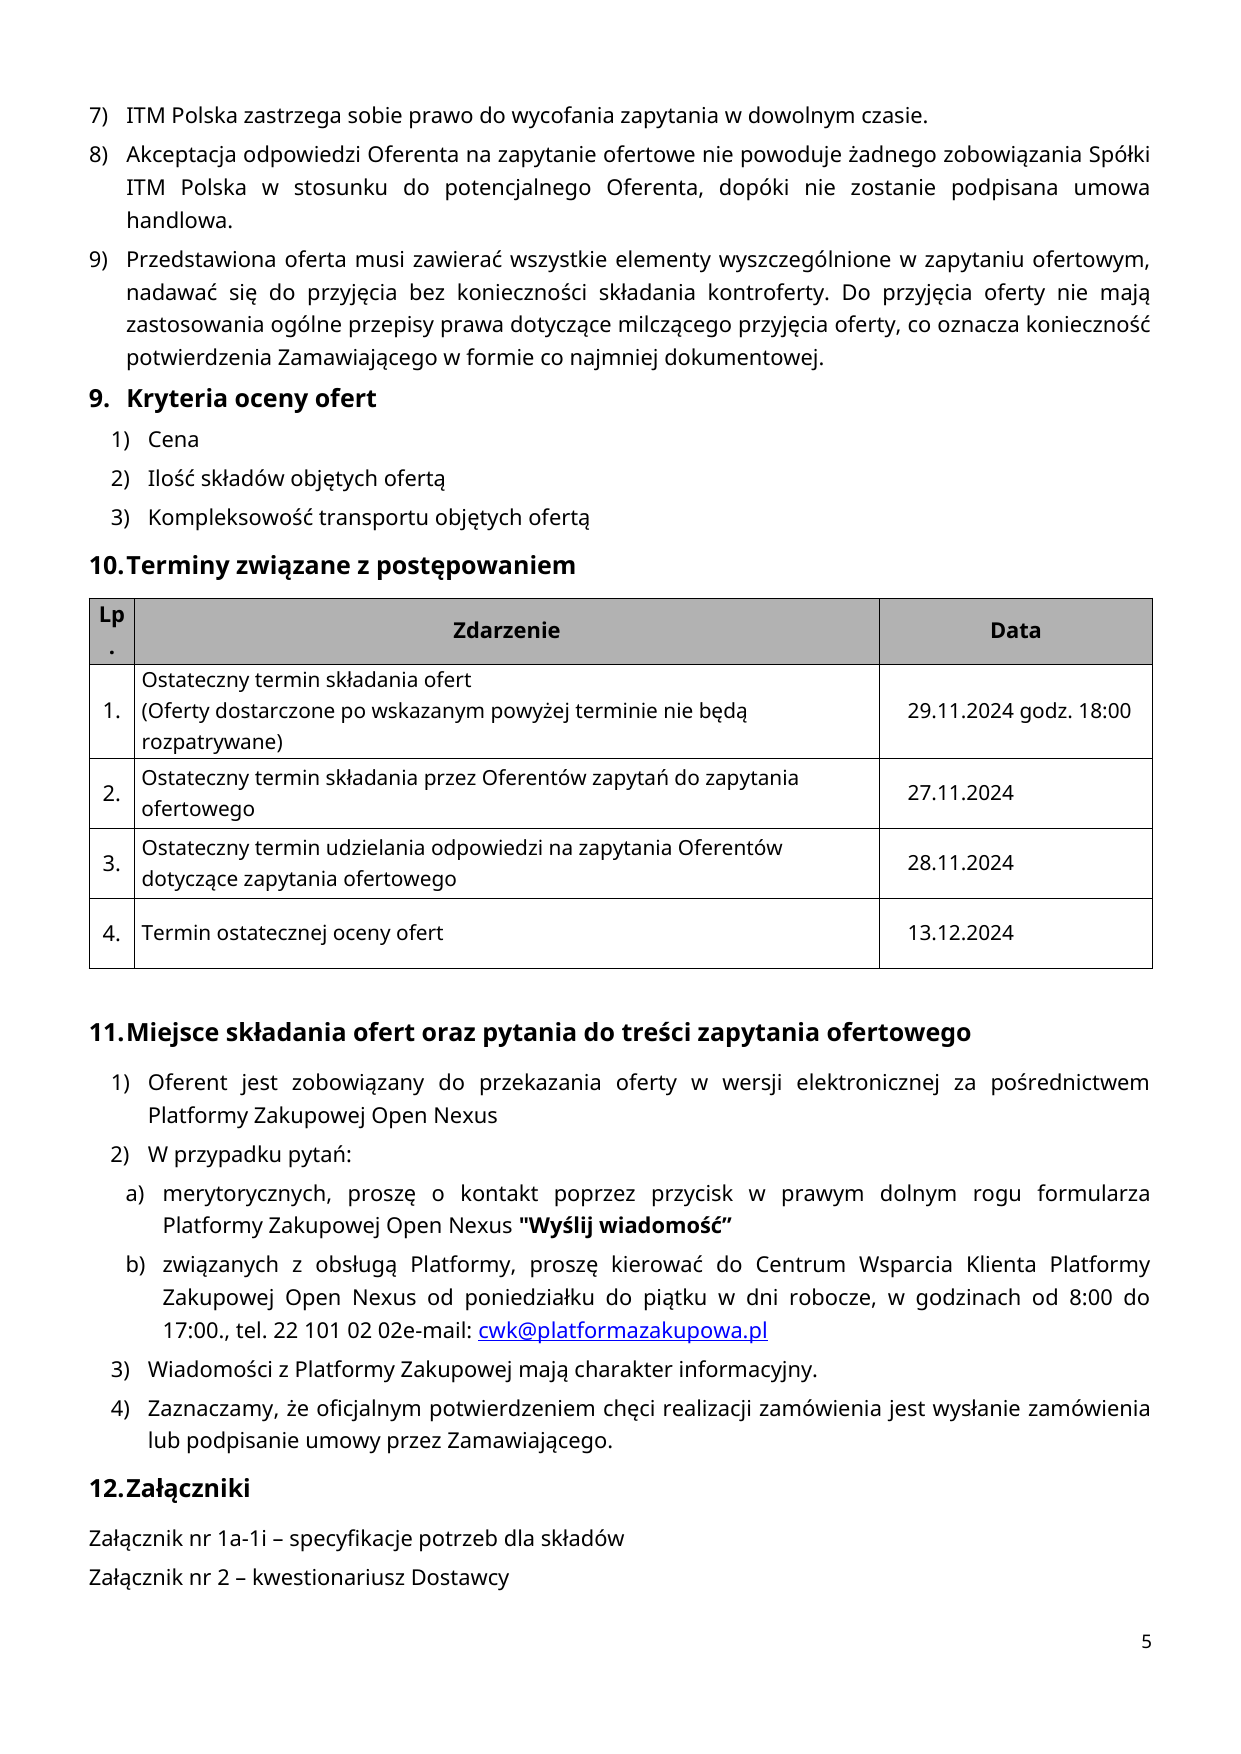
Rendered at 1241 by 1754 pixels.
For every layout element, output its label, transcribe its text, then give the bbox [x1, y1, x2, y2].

list Akceptacja odpowiedzi Oferenta na zapytanie ofertowe nie powoduje żadnego zobowiązania Spółki ITM Polska w stosunku do potencjalnego Oferenta, dopóki nie zostanie podpisana umowa handlowa. [89, 139, 1152, 234]
table_cell 2. [90, 759, 134, 828]
list związanych z obsługą Platformy, proszę kierować do Centrum Wsparcia Klienta Platformy Zakupowej Open Nexus od poniedziałku do piątku w dni robocze, w godzinach od 8:00 do 17:00., tel. 22 101 02 02e-mail: cwk@platformazakupowa.pl [125, 1249, 1152, 1344]
list Załączniki [89, 1470, 1152, 1504]
list ITM Polska zastrzega sobie prawo do wycofania zapytania w dowolnym czasie. [89, 100, 1152, 130]
table_cell 13.12.2024 [880, 899, 1152, 968]
list Terminy związane z postępowaniem [89, 548, 1152, 582]
list Oferent jest zobowiązany do przekazania oferty w wersji elektronicznej za pośrednictwem Platformy Zakupowej Open Nexus [111, 1067, 1152, 1129]
list W przypadku pytań: [110, 1138, 1152, 1168]
table_cell 27.11.2024 [880, 759, 1152, 828]
table_cell 28.11.2024 [880, 829, 1152, 898]
text Załącznik nr 2 – kwestionariusz Dostawcy [89, 1562, 1152, 1592]
table_cell Ostateczny termin składania ofert (Oferty dostarczone po wskazanym powyżej terminie nie będą rozpatrywane) [135, 665, 879, 758]
list Miejsce składania ofert oraz pytania do treści zapytania ofertowego [89, 1014, 1152, 1048]
table_cell Ostateczny termin składania przez Oferentów zapytań do zapytania ofertowego [135, 759, 879, 828]
list Zaznaczamy, że oficjalnym potwierdzeniem chęci realizacji zamówienia jest wysłanie zamówienia lub podpisanie umowy przez Zamawiającego. [111, 1392, 1152, 1455]
table_cell 29.11.2024 godz. 18:00 [880, 665, 1152, 758]
list Kompleksowość transportu objętych ofertą [111, 502, 1152, 532]
table_cell Termin ostatecznej oceny ofert [135, 899, 879, 968]
list Cena [111, 424, 1152, 454]
list Przedstawiona oferta musi zawierać wszystkie elementy wyszczególnione w zapytaniu ofertowym, nadawać się do przyjęcia bez konieczności składania kontroferty. Do przyjęcia oferty nie mają zastosowania ogólne przepisy prawa dotyczące milczącego przyjęcia oferty, co oznacza konieczność potwierdzenia Zamawiającego w formie co najmniej dokumentowej. [89, 244, 1152, 372]
text Załącznik nr 1a-1i – specyfikacje potrzeb dla składów [89, 1523, 1152, 1553]
list Ilość składów objętych ofertą [111, 463, 1152, 493]
table_cell Ostateczny termin udzielania odpowiedzi na zapytania Oferentów dotyczące zapytania ofertowego [135, 829, 879, 898]
table_header Data [880, 599, 1152, 664]
table_cell 3. [90, 829, 134, 898]
list merytorycznych, proszę o kontakt poprzez przycisk w prawym dolnym rogu formularza Platformy Zakupowej Open Nexus "Wyślij wiadomość” [125, 1177, 1152, 1240]
table_cell 1. [90, 665, 134, 758]
list Kryteria oceny ofert [89, 381, 1152, 415]
table_header Lp. [90, 599, 134, 664]
table_cell 4. [90, 899, 134, 968]
table_header Zdarzenie [135, 599, 879, 664]
list Wiadomości z Platformy Zakupowej mają charakter informacyjny. [111, 1353, 1152, 1383]
